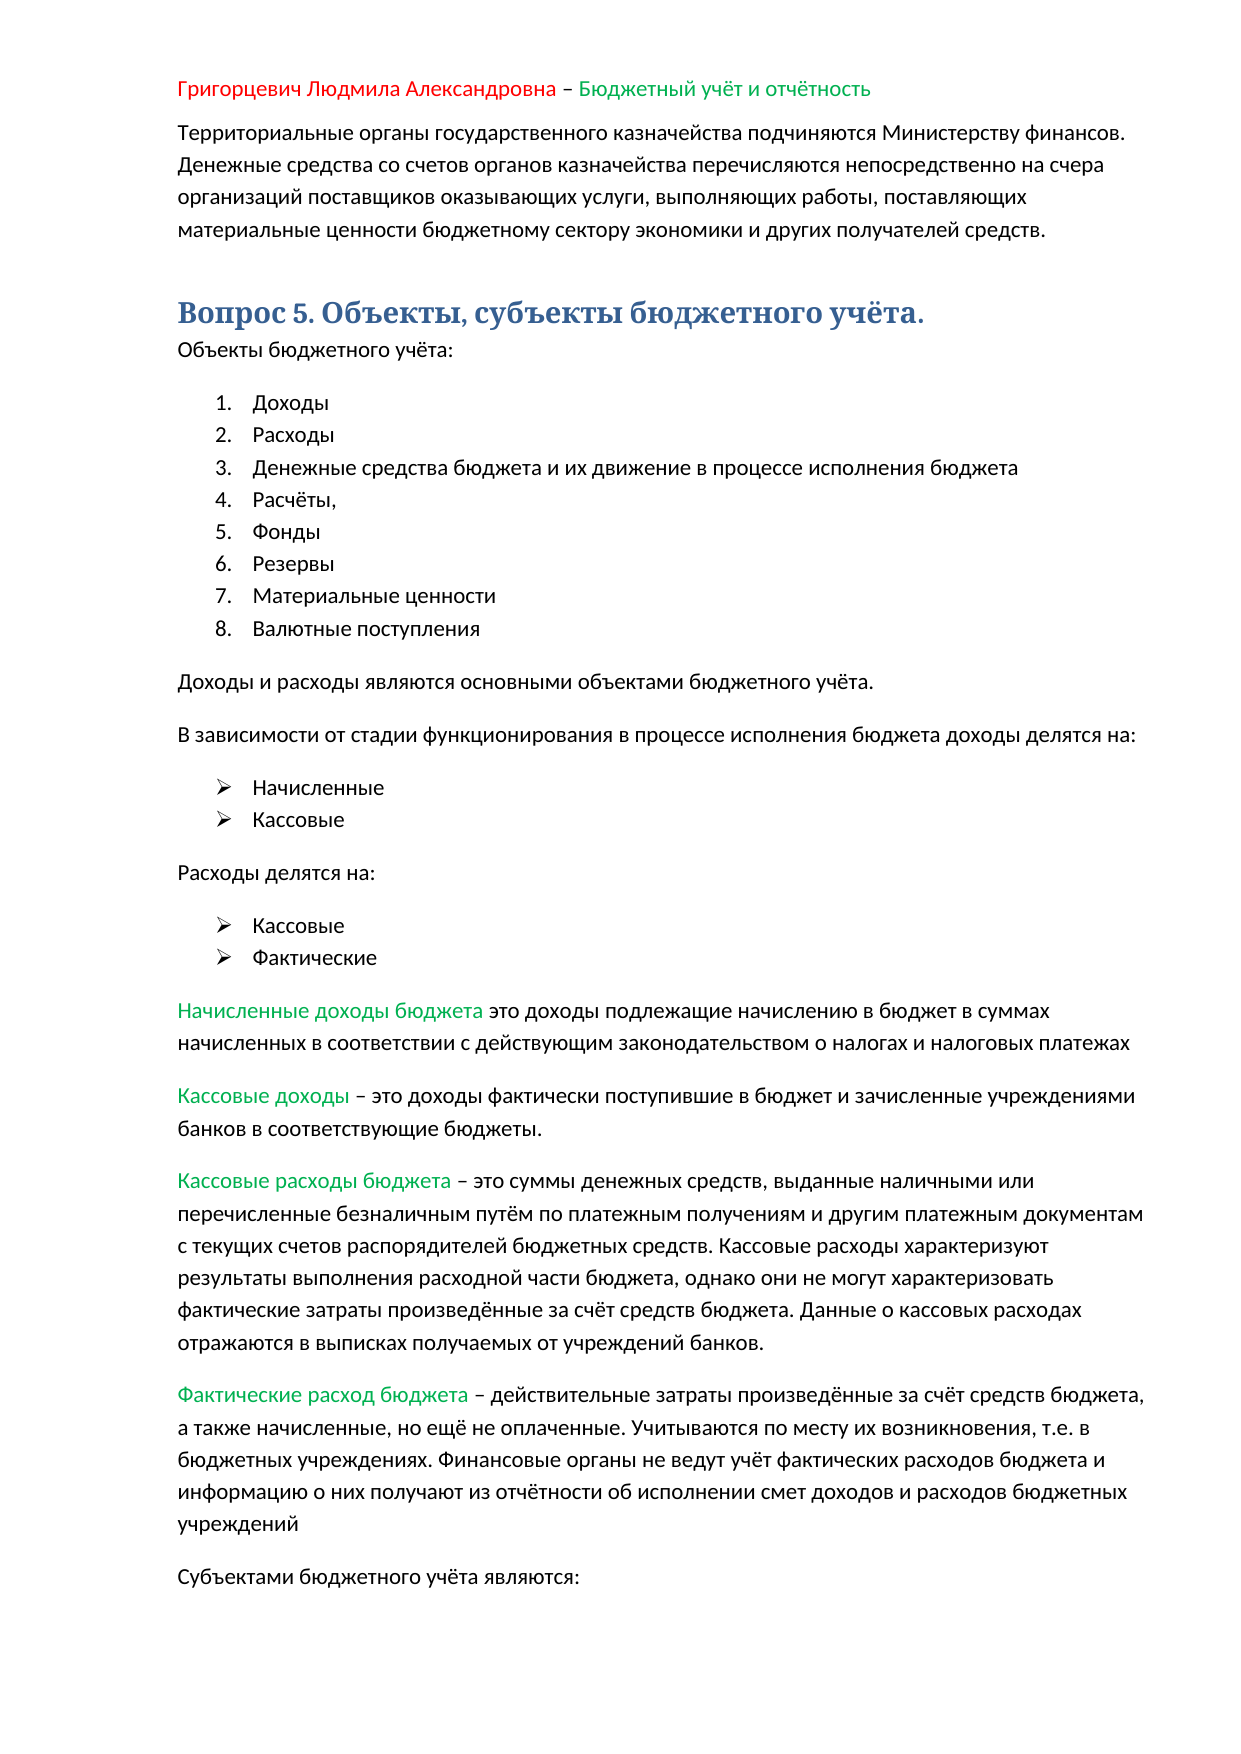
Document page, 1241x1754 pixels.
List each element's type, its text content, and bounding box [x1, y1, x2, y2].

list Фактические [215, 943, 1152, 971]
text Доходы и расходы являются основными объектами бюджетного учёта. [177, 667, 1152, 695]
text В зависимости от стадии функционирования в процессе исполнения бюджета доходы делятся на: [177, 720, 1152, 748]
text Фактические расход бюджета – действительные затраты произведённые за счёт средств бюджета, а также начисленные, но ещё не оплаченные. Учитываются по месту их возникновения, т.е. в бюджетных учреждениях. Финансовые органы не ведут учёт фактических расходов бюджета и информацию о них получают из отчётности об исполнении смет доходов и расходов бюджетных учреждений [177, 1381, 1152, 1537]
text Начисленные доходы бюджета это доходы подлежащие начислению в бюджет в суммах начисленных в соответствии с действующим законодательством о налогах и налоговых платежах [177, 996, 1152, 1056]
text Кассовые расходы бюджета – это суммы денежных средств, выданные наличными или перечисленные безналичным путём по платежным получениям и другим платежным документам с текущих счетов распорядителей бюджетных средств. Кассовые расходы характеризуют результаты выполнения расходной части бюджета, однако они не могут характеризовать фактические затраты произведённые за счёт средств бюджета. Данные о кассовых расходах отражаются в выписках получаемых от учреждений банков. [177, 1167, 1152, 1356]
text Субъектами бюджетного учёта являются: [177, 1562, 1152, 1590]
text Кассовые доходы – это доходы фактически поступившие в бюджет и зачисленные учреждениями банков в соответствующие бюджеты. [177, 1081, 1152, 1142]
list Резервы [215, 549, 1152, 577]
list Валютные поступления [215, 614, 1152, 642]
text Территориальные органы государственного казначейства подчиняются Министерству финансов. Денежные средства со счетов органов казначейства перечисляются непосредственно на счера организаций поставщиков оказывающих услуги, выполняющих работы, поставляющих материальные ценности бюджетному сектору экономики и других получателей средств. [177, 118, 1152, 243]
text Объекты бюджетного учёта: [177, 335, 1152, 363]
list Материальные ценности [215, 582, 1152, 609]
list Расходы [215, 421, 1152, 449]
list Кассовые [215, 911, 1152, 939]
list Кассовые [215, 805, 1152, 833]
list Денежные средства бюджета и их движение в процессе исполнения бюджета [215, 453, 1152, 481]
subtitle Вопрос 5. Объекты, субъекты бюджетного учёта. [177, 297, 1152, 330]
list Начисленные [215, 773, 1152, 801]
text Расходы делятся на: [177, 858, 1152, 886]
list Доходы [215, 388, 1152, 416]
list Фонды [215, 517, 1152, 545]
list Расчёты, [215, 485, 1152, 513]
